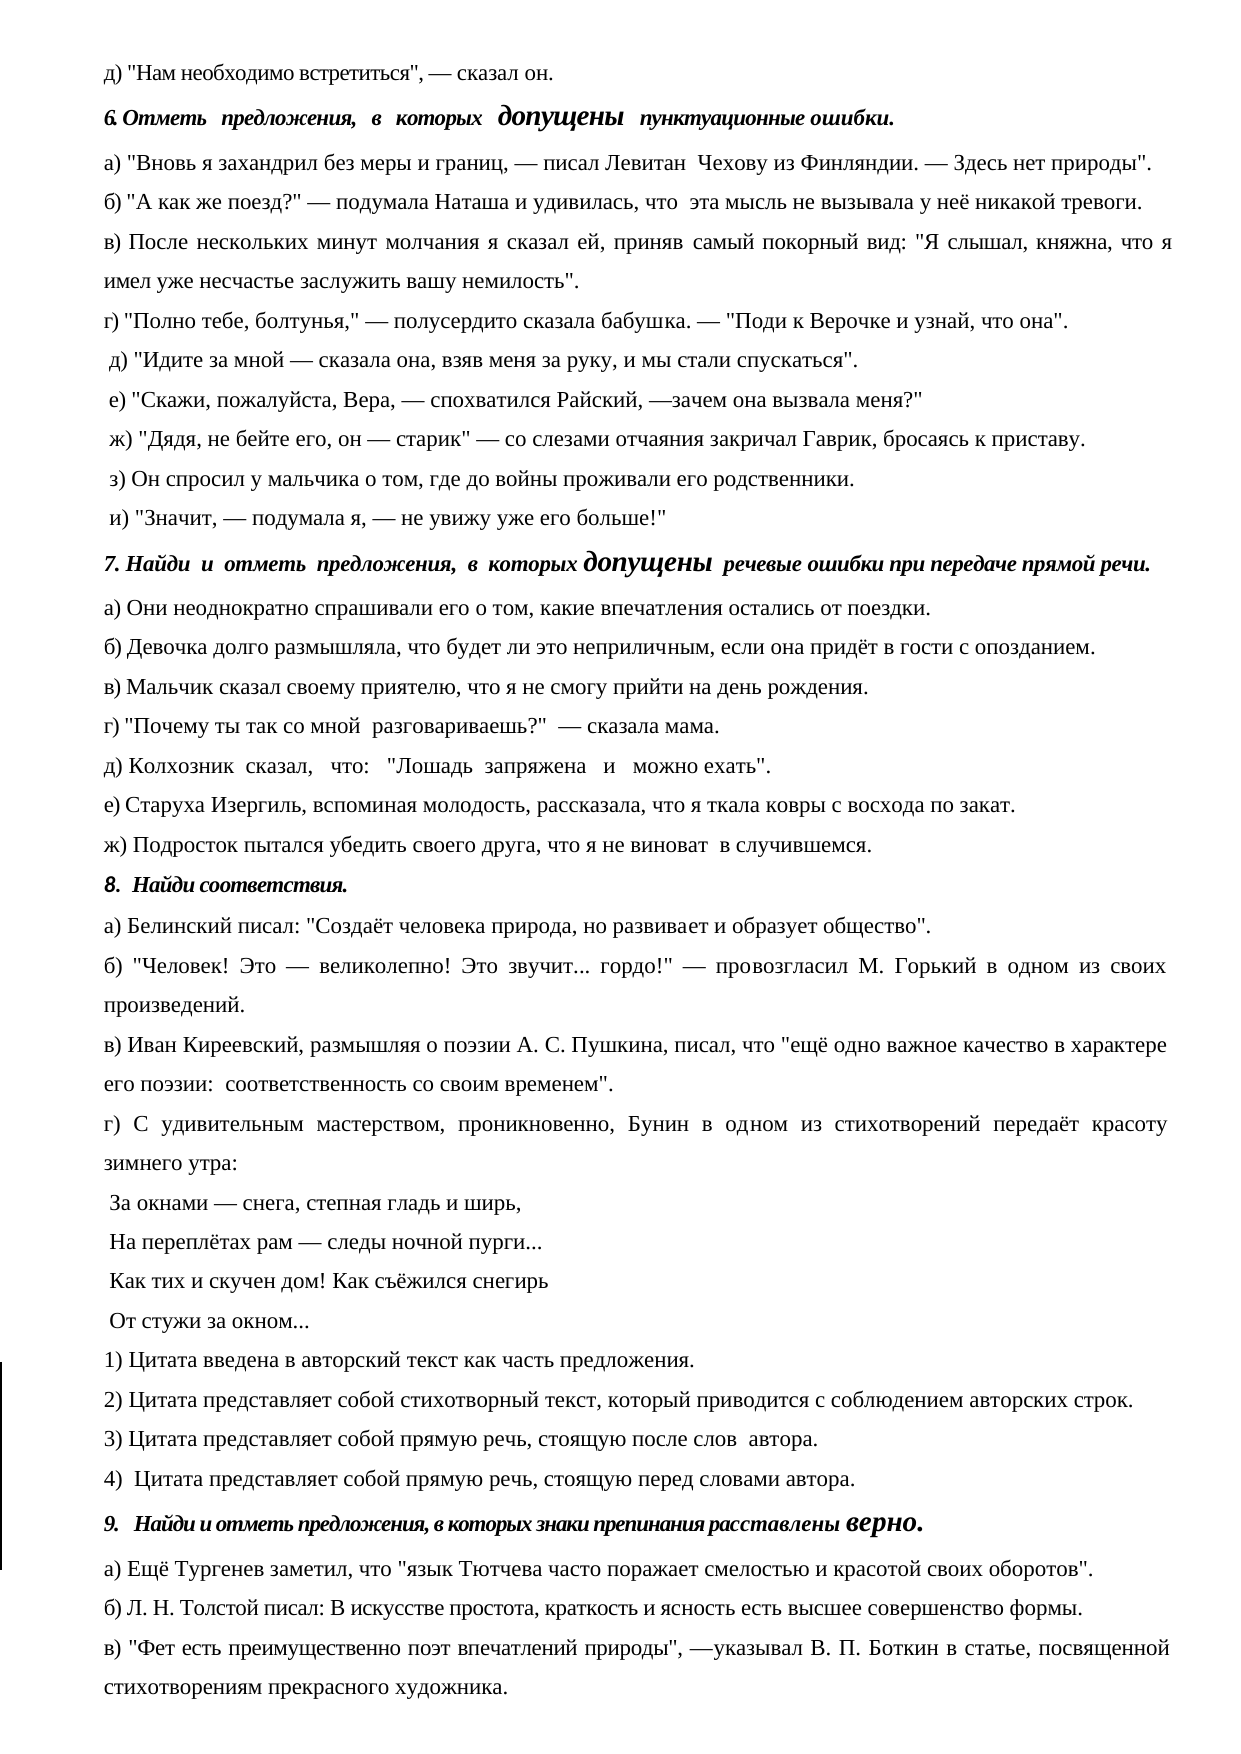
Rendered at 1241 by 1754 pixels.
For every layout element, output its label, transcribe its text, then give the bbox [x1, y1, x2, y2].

text б) "А как же поезд?" — подумала Наташа и удивилась, что эта мысль не вызывала у неё никакой тревоги. [103, 188, 1172, 215]
text 2) Цитата представляет собой стихотворный текст, который приводится с соблюдением авторских строк. [103, 1386, 1172, 1412]
text г) "Полно тебе, болтунья," — полусердито сказала бабушка. — "Поди к Верочке и узнай, что она". [103, 307, 1172, 333]
text г) С удивительным мастерством, проникновенно, Бунин в одном из стихотворений передаёт красоту зимнего утра: [103, 1110, 1168, 1176]
text б) Л. Н. Толстой писал: В искусстве простота, краткость и ясность есть высшее совершенство формы. [103, 1594, 1171, 1621]
text д) Колхозник сказал, что: "Лошадь запряжена и можно ехать". [103, 752, 1172, 778]
text в) Иван Киреевский, размышляя о поэзии А. С. Пушкина, писал, что "ещё одно важное качество в характере его поэзии: соответственность со своим временем". [103, 1031, 1168, 1097]
text ж) "Дядя, не бейте его, он — старик" — со слезами отчаяния закричал Гаврик, бросаясь к приставу. [103, 425, 1172, 452]
text е) Старуха Изергиль, вспоминая молодость, рассказала, что я ткала ковры с восхода по закат. [103, 791, 1172, 818]
text д) "Нам необходимо встретиться", — сказал он. [103, 59, 866, 85]
text 9. Найди и отметь предложения, в которых знаки препинания расставлены верно. [103, 1504, 1170, 1538]
text Как тих и скучен дом! Как съёжился снегирь [103, 1268, 1072, 1294]
text 8. Найди соответствия. [103, 870, 1172, 898]
text 6. Отметь предложения, в которых допущены пунктуационные ошибки. [103, 98, 1172, 132]
text От стужи за окном... [103, 1307, 1072, 1333]
text ж) Подросток пытался убедить своего друга, что я не виноват в случившемся. [103, 831, 1172, 857]
text б) "Человек! Это — великолепно! Это звучит... гордо!" — провозгласил М. Горький в одном из своих произведений. [103, 952, 1167, 1018]
text в) Мальчик сказал своему приятелю, что я не смогу прийти на день рождения. [103, 673, 1172, 699]
text 1) Цитата введена в авторский текст как часть предложения. [103, 1347, 1172, 1373]
text а) "Вновь я захандрил без меры и границ, — писал Левитан Чехову из Финляндии. — Здесь нет природы". [103, 149, 1171, 175]
text 4) Цитата представляет собой прямую речь, стоящую перед словами автора. [103, 1465, 1170, 1491]
text 3) Цитата представляет собой прямую речь, стоящую после слов автора. [103, 1426, 1172, 1452]
text з) Он спросил у мальчика о том, где до войны проживали его родственники. [103, 465, 1172, 491]
text г) "Почему ты так со мной разговариваешь?" — сказала мама. [103, 712, 1172, 739]
text а) Белинский писал: "Создаёт человека природа, но развивает и образует общество". [103, 912, 1167, 939]
text в) После нескольких минут молчания я сказал ей, приняв самый покорный вид: "Я слышал, княжна, что я имел уже несчастье заслужить вашу немилость". [103, 228, 1172, 294]
text 7. Найди и отметь предложения, в которых допущены речевые ошибки при передаче прямой речи. [103, 544, 1172, 577]
text в) "Фет есть преимущественно поэт впечатлений природы", —указывал В. П. Боткин в статье, посвященной стихотворениям прекрасного художника. [103, 1634, 1171, 1699]
text а) Ещё Тургенев заметил, что "язык Тютчева часто поражает смелостью и красотой своих оборотов". [103, 1555, 1171, 1581]
text За окнами — снега, степная гладь и ширь, [103, 1189, 1072, 1215]
text е) "Скажи, пожалуйста, Вера, — спохватился Райский, —зачем она вызвала меня?" [103, 386, 1172, 412]
text б) Девочка долго размышляла, что будет ли это неприличным, если она придёт в гости с опозданием. [103, 633, 1172, 660]
text и) "Значит, — подумала я, — не увижу уже его больше!" [103, 504, 1172, 531]
text На переплётах рам — следы ночной пурги... [103, 1228, 1072, 1254]
text а) Они неоднократно спрашивали его о том, какие впечатления остались от поездки. [103, 594, 1172, 620]
text д) "Идите за мной — сказала она, взяв меня за руку, и мы стали спускаться". [103, 346, 1172, 373]
